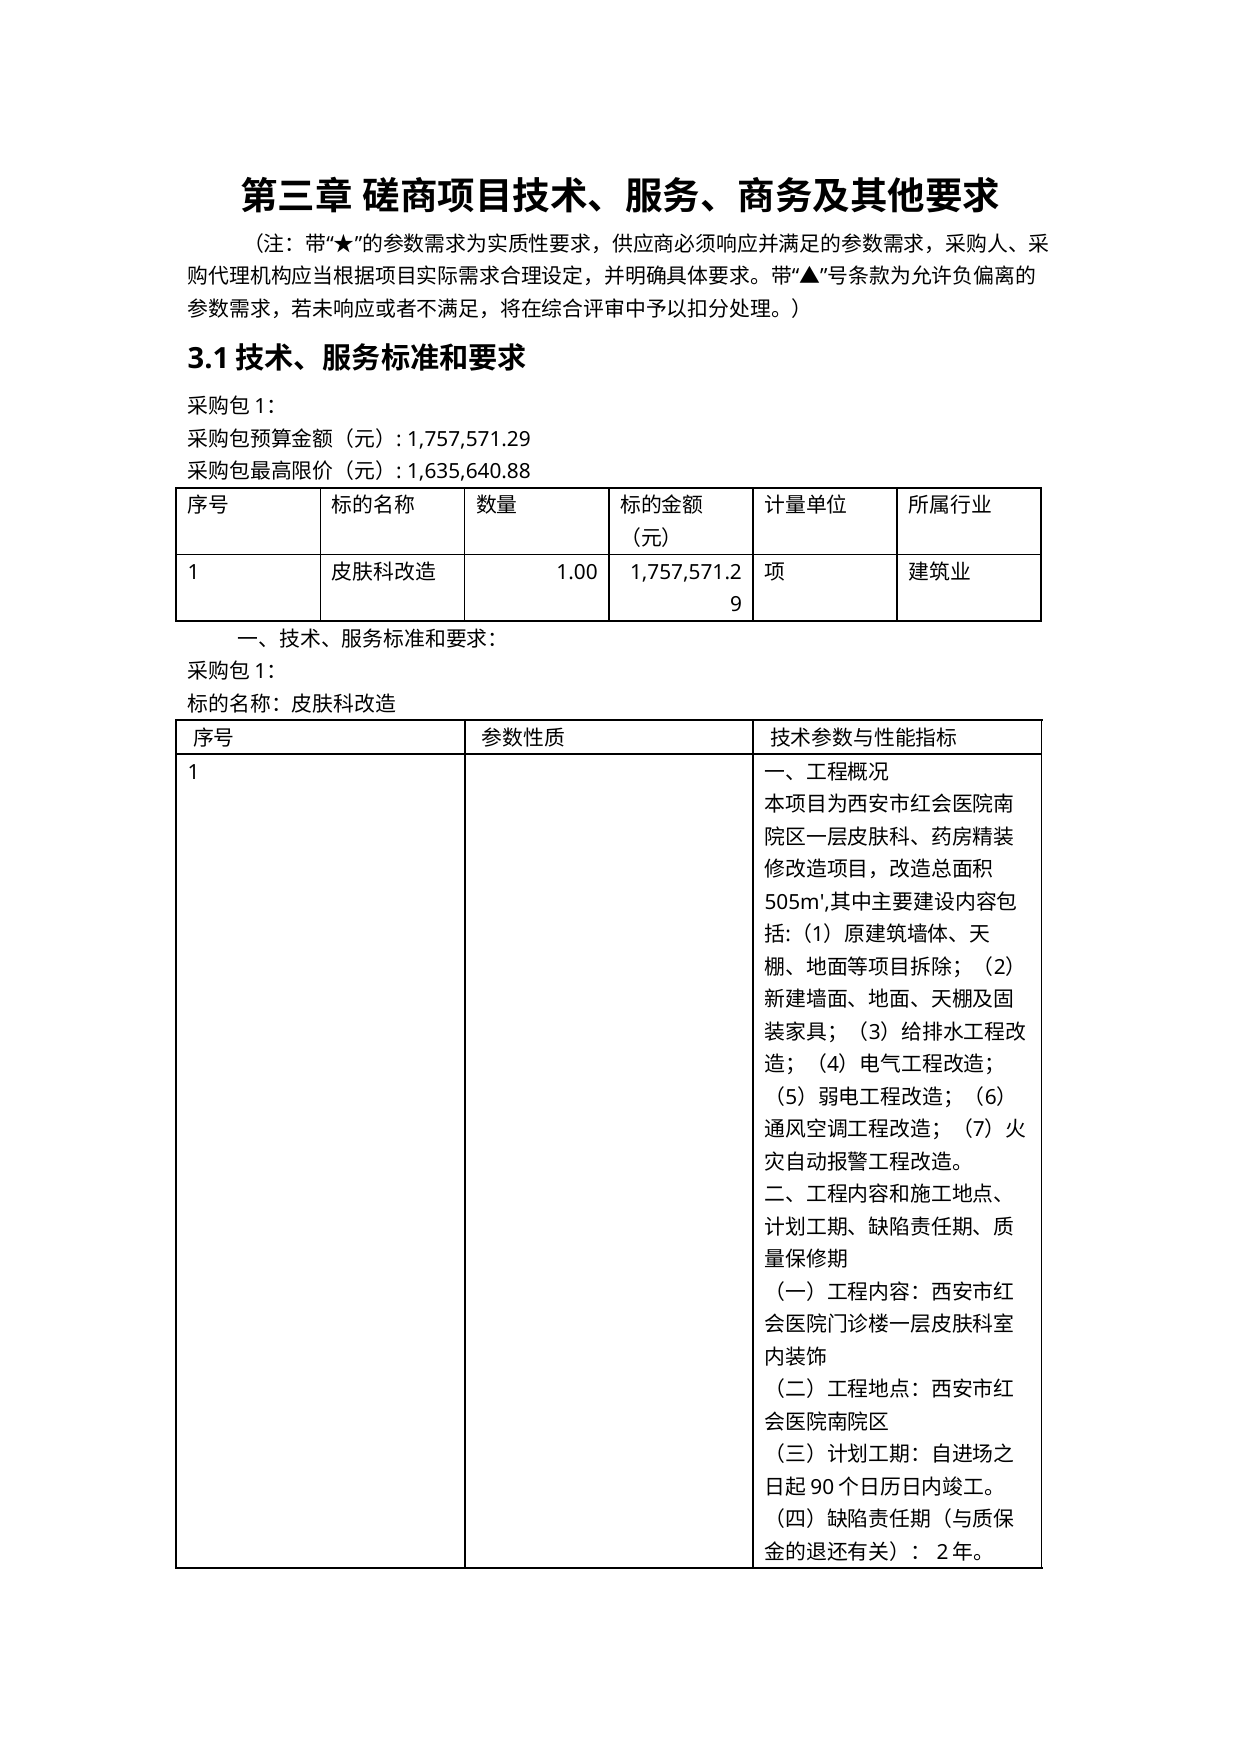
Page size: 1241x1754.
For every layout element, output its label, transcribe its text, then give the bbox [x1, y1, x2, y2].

table_cell 皮肤科改造 [321, 555, 464, 620]
text 采购包最高限价（元）: 1,635,640.88 [187, 454, 1053, 487]
table_header 序号 [177, 489, 320, 553]
table_header 序号 [177, 721, 464, 753]
table_header 计量单位 [754, 489, 896, 553]
table_header 所属行业 [898, 489, 1040, 553]
table_header 参数性质 [466, 721, 752, 753]
table_cell 1.00 [465, 555, 608, 620]
text （注：带“★”的参数需求为实质性要求，供应商必须响应并满足的参数需求，采购人、采购代理机构应当根据项目实际需求合理设定，并明确具体要求。带“▲”号条款为允许负偏离的参数需求，若未响应或者不满足，将在综合评审中予以扣分处理。） [187, 227, 1053, 324]
text 一、技术、服务标准和要求： [187, 622, 1053, 654]
text 采购包1： [187, 389, 1053, 422]
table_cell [754, 755, 1041, 1567]
text 标的名称：皮肤科改造 [187, 687, 1053, 719]
table_cell 1 [177, 755, 464, 1567]
text 采购包预算金额（元）: 1,757,571.29 [187, 422, 1053, 454]
text 采购包1： [187, 654, 1053, 687]
text 3.1技术、服务标准和要求 [187, 324, 1053, 389]
table_cell 建筑业 [898, 555, 1040, 620]
table_cell 项 [754, 555, 896, 620]
table_cell 1,757,571.29 [610, 555, 752, 620]
table_cell 1 [177, 555, 320, 620]
table_header 标的金额 （元） [610, 489, 752, 553]
table_header 技术参数与性能指标 [754, 721, 1041, 753]
text 第三章 磋商项目技术、服务、商务及其他要求 [187, 162, 1053, 227]
table_header 标的名称 [321, 489, 464, 553]
table_header 数量 [465, 489, 608, 553]
table_cell [466, 755, 752, 1567]
